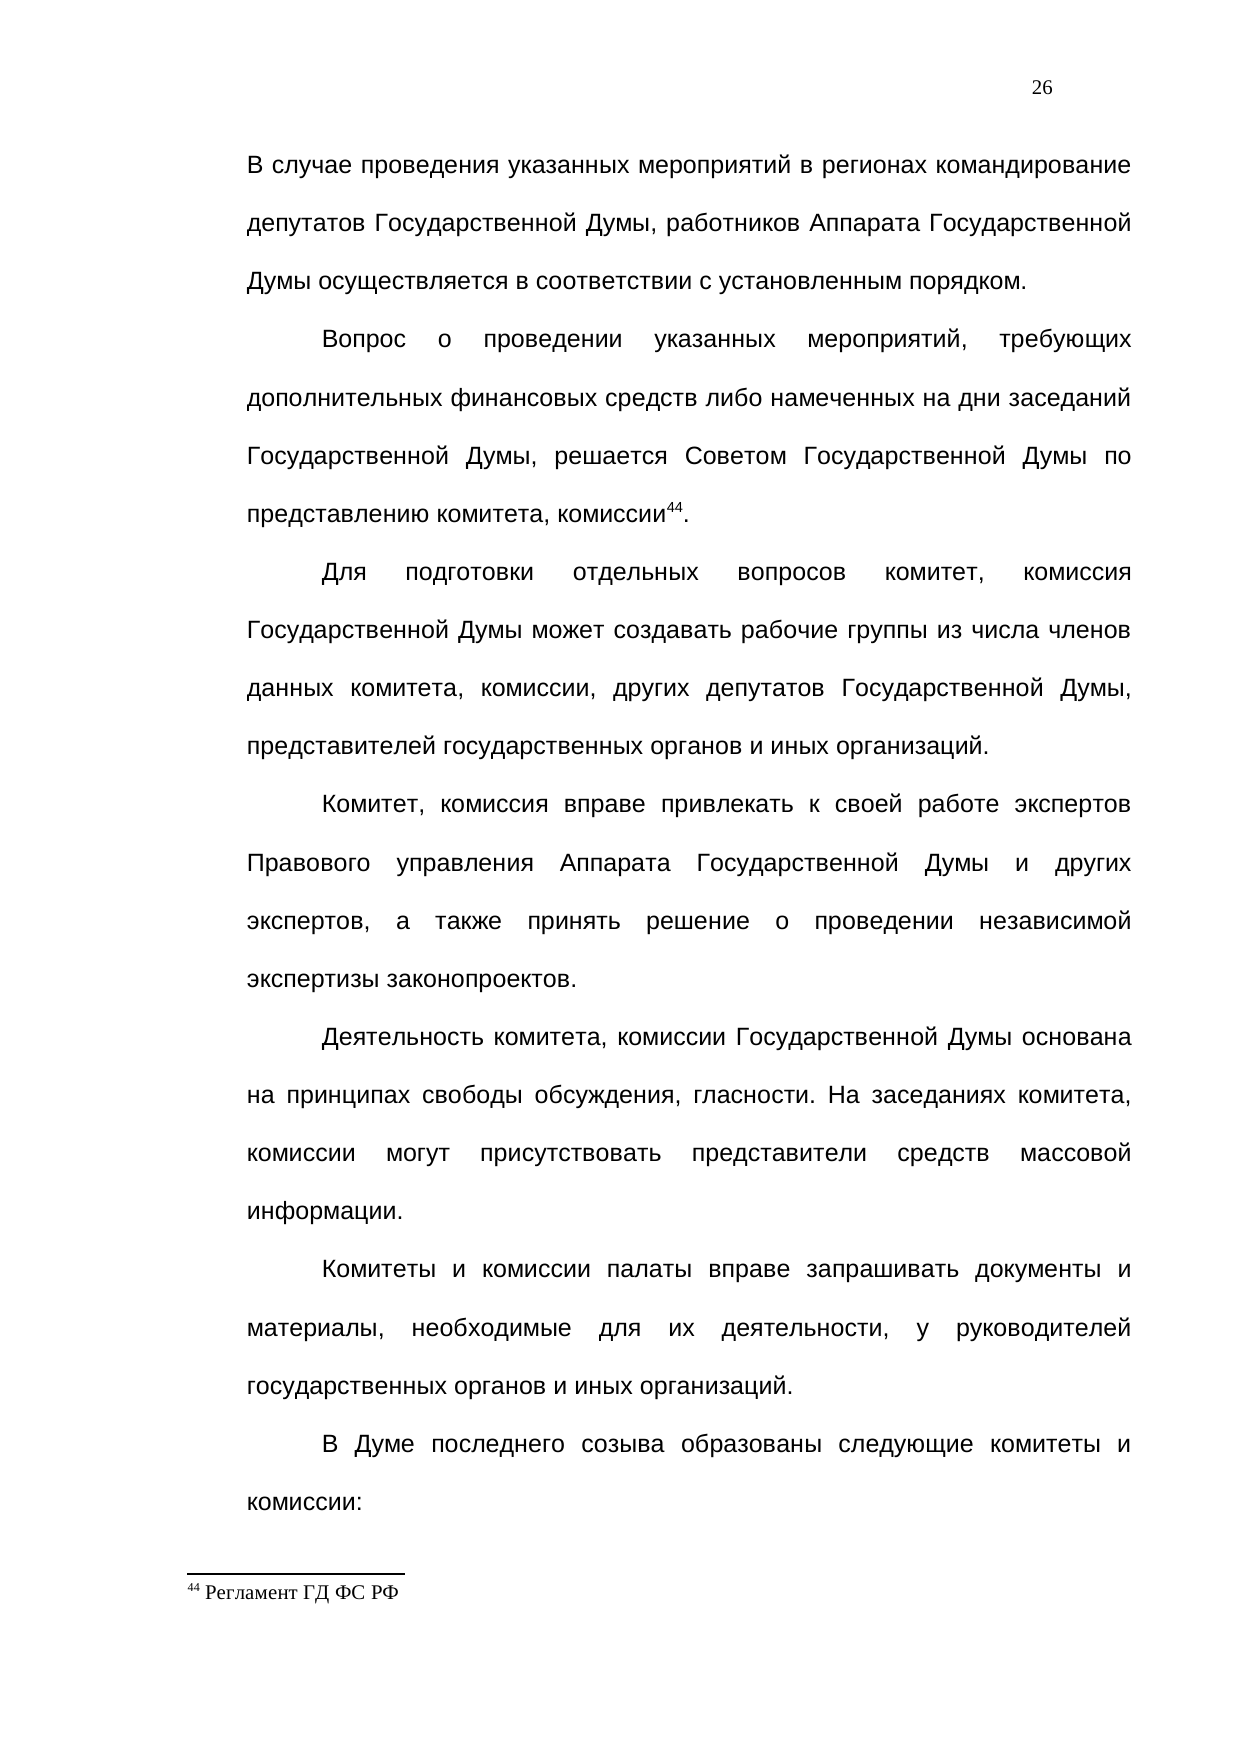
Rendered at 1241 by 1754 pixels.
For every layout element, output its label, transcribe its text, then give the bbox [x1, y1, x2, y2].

text Вопрос о проведении указанных мероприятий, требующих дополнительных финансовых средств либо намеченных на дни заседаний Государственной Думы, решается Советом Государственной Думы по представлению комитета, комиссии. [247, 324, 1132, 528]
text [247, 150, 1132, 295]
text Комитеты и комиссии палаты вправе запрашивать документы и материалы, необходимые для их деятельности, у руководителей государственных органов и иных организаций. [247, 1254, 1132, 1400]
text Деятельность комитета, комиссии Государственной Думы основана на принципах свободы обсуждения, гласности. На заседаниях комитета, комиссии могут присутствовать представители средств массовой информации. [247, 1022, 1132, 1225]
text Для подготовки отдельных вопросов комитет, комиссия Государственной Думы может создавать рабочие группы из числа членов данных комитета, комиссии, других депутатов Государственной Думы, представителей государственных органов и иных организаций. [247, 557, 1132, 760]
list В Думе последнего созыва образованы следующие комитеты и комиссии: [247, 1429, 1132, 1516]
list Комитет, комиссия вправе привлекать к своей работе экспертов Правового управления Аппарата Государственной Думы и других экспертов, а также принять решение о проведении независимой экспертизы законопроектов. [247, 789, 1132, 993]
